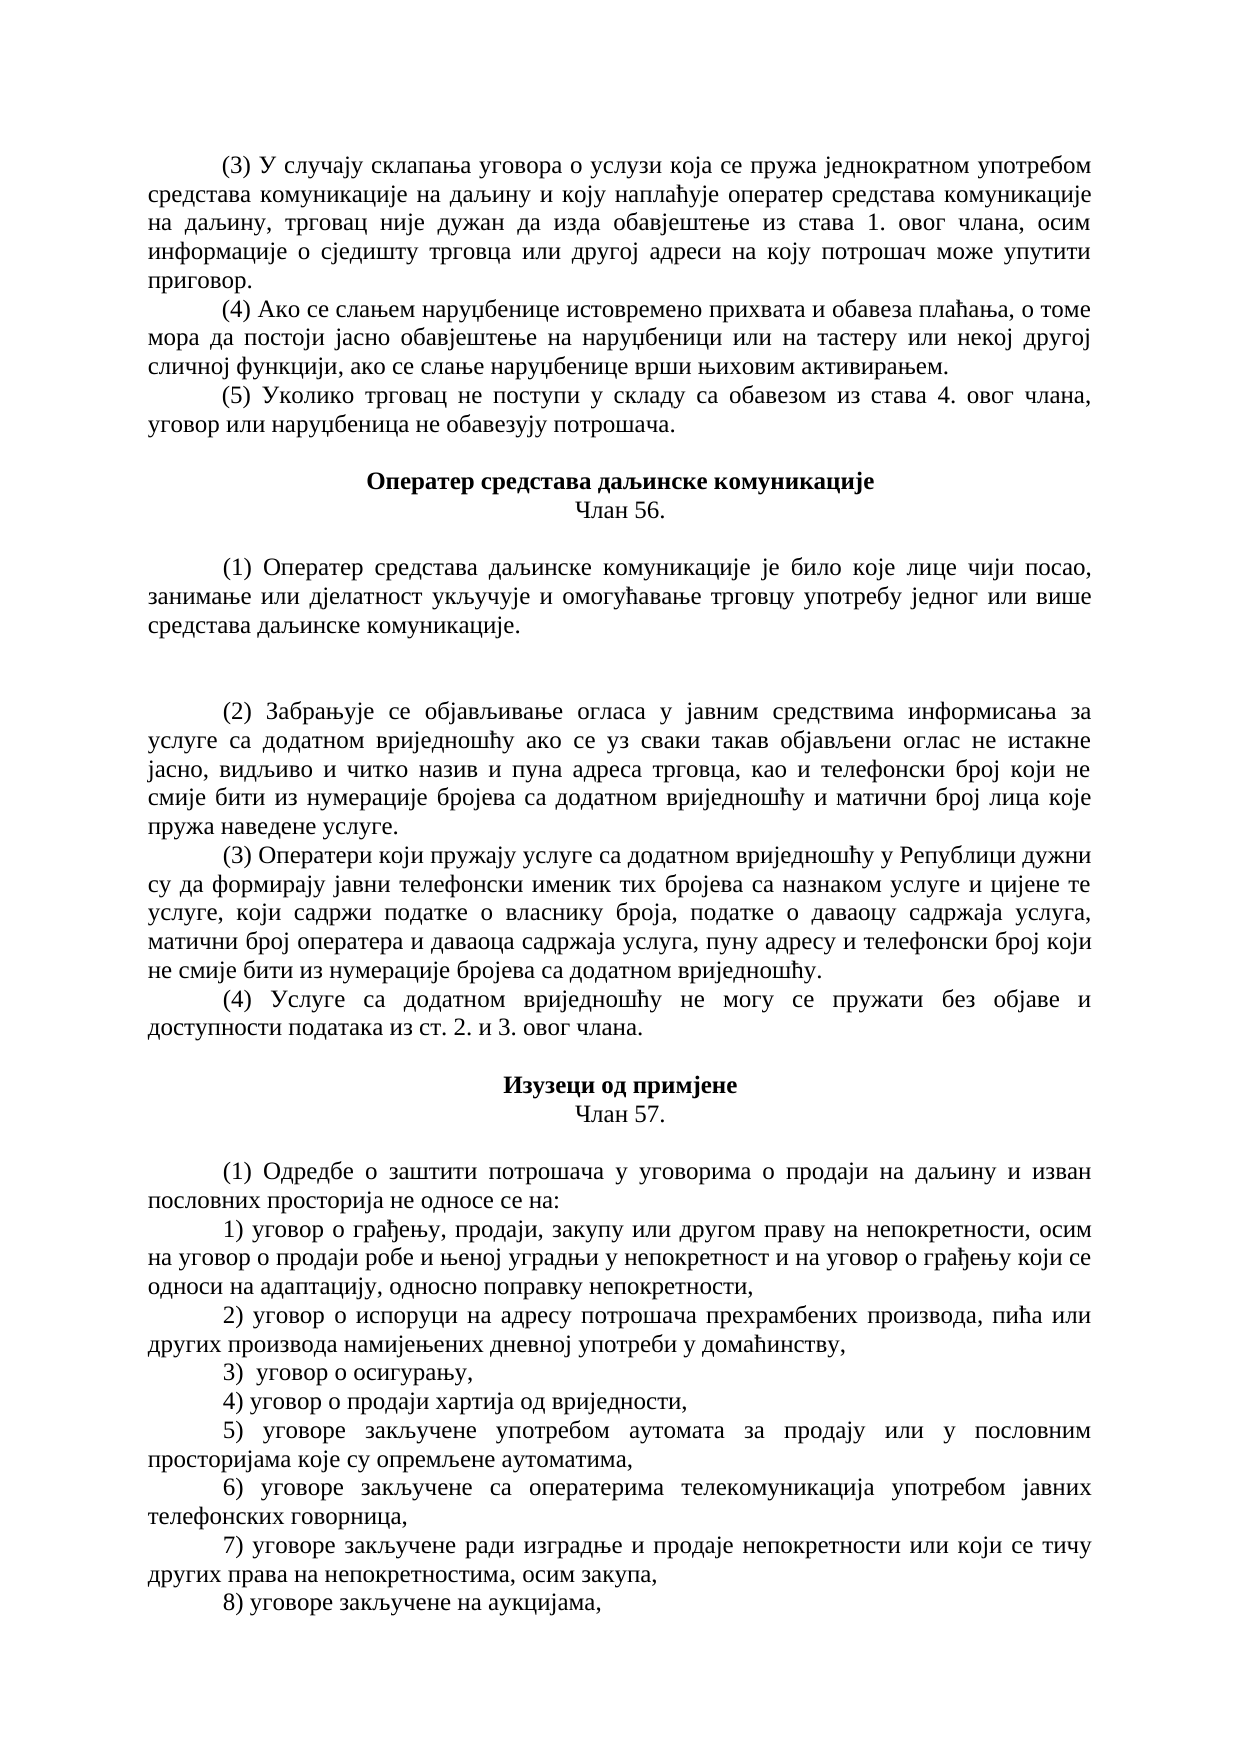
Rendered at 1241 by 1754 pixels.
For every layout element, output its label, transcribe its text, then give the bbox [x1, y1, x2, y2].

text (2) Забрањује се објављивање огласа у јавним средствима информисања за услуге са додатном вриједношћу ако се уз сваки такав објављени оглас не истакне јасно, видљиво и читко назив и пуна адреса трговца, као и телефонски број који не смије бити из нумерације бројева са додатном вриједношћу и матични број лица које пружа наведене услуге. [148, 696, 1092, 840]
text 5) уговоре закључене употребом аутомата за продају или у пословним просторијама које су опремљене аутоматима, [148, 1415, 1092, 1472]
text (1) Оператер средстава даљинске комуникације је било које лице чији посао, занимање или дјелатност укључује и омогућавање трговцу употребу једног или више средстава даљинске комуникације. [148, 552, 1092, 639]
text 4) уговор о продаји хартија од вриједности, [148, 1386, 1092, 1415]
text (3) Оператери који пружају услуге са додатном вриједношћу у Републици дужни су да формирају јавни телефонски именик тих бројева са назнаком услуге и цијене те услуге, који садржи податке о власнику броја, податке о даваоцу садржаја услуга, матични број оператера и даваоца садржаја услуга, пуну адресу и телефонски број који не смије бити из нумерације бројева са додатном вриједношћу. [148, 840, 1092, 984]
text Члан 57. [148, 1099, 1092, 1127]
text (1) Одредбе о заштити потрошача у уговорима о продаји на даљину и изван пословних просторија не односе се на: [148, 1156, 1092, 1214]
text 6) уговоре закључене са оператерима телекомуникација употребом јавних телефонских говорница, [148, 1472, 1092, 1530]
text (4) Услуге са додатном вриједношћу не могу се пружати без објаве и доступности података из ст. 2. и 3. овог члана. [148, 984, 1092, 1041]
text (4) Ако се слањем наруџбенице истовремено прихвата и обавеза плаћања, о томе мора да постоји јасно обавјештење на наруџбеници или на тастеру или некој другој сличној функцији, ако се слање наруџбенице врши њиховим активирањем. [148, 294, 1092, 380]
text 3) уговор о осигурању, [148, 1357, 1092, 1386]
text (3) У случају склапања уговора о услузи која се пружа једнократном употребом средстава комуникације на даљину и коју наплаћује оператер средстава комуникације на даљину, трговац није дужан да изда обавјештење из става 1. овог члана, осим информације о сједишту трговца или другој адреси на коју потрошач може упутити приговор. [148, 150, 1092, 294]
text (5) Уколико трговац не поступи у складу са обавезом из става 4. овог члана, уговор или наруџбеница не обавезују потрошача. [148, 380, 1092, 437]
text Оператер средстава даљинске комуникације [148, 466, 1092, 495]
text 1) уговор о грађењу, продаји, закупу или другом праву на непокретности, осим на уговор о продаји робе и њеној уградњи у непокретност и на уговор о грађењу који се односи на адаптацију, односно поправку непокретности, [148, 1214, 1092, 1300]
text Члан 56. [148, 495, 1092, 524]
text 2) уговор о испоруци на адресу потрошача прехрамбених производа, пића или других производа намијењених дневној употреби у домаћинству, [148, 1300, 1092, 1357]
text 8) уговоре закључене на аукцијама, [148, 1587, 1092, 1616]
text Изузеци од примјене [148, 1070, 1092, 1099]
text 7) уговоре закључене ради изградње и продаје непокретности или који се тичу других права на непокретностима, осим закупа, [148, 1530, 1092, 1587]
